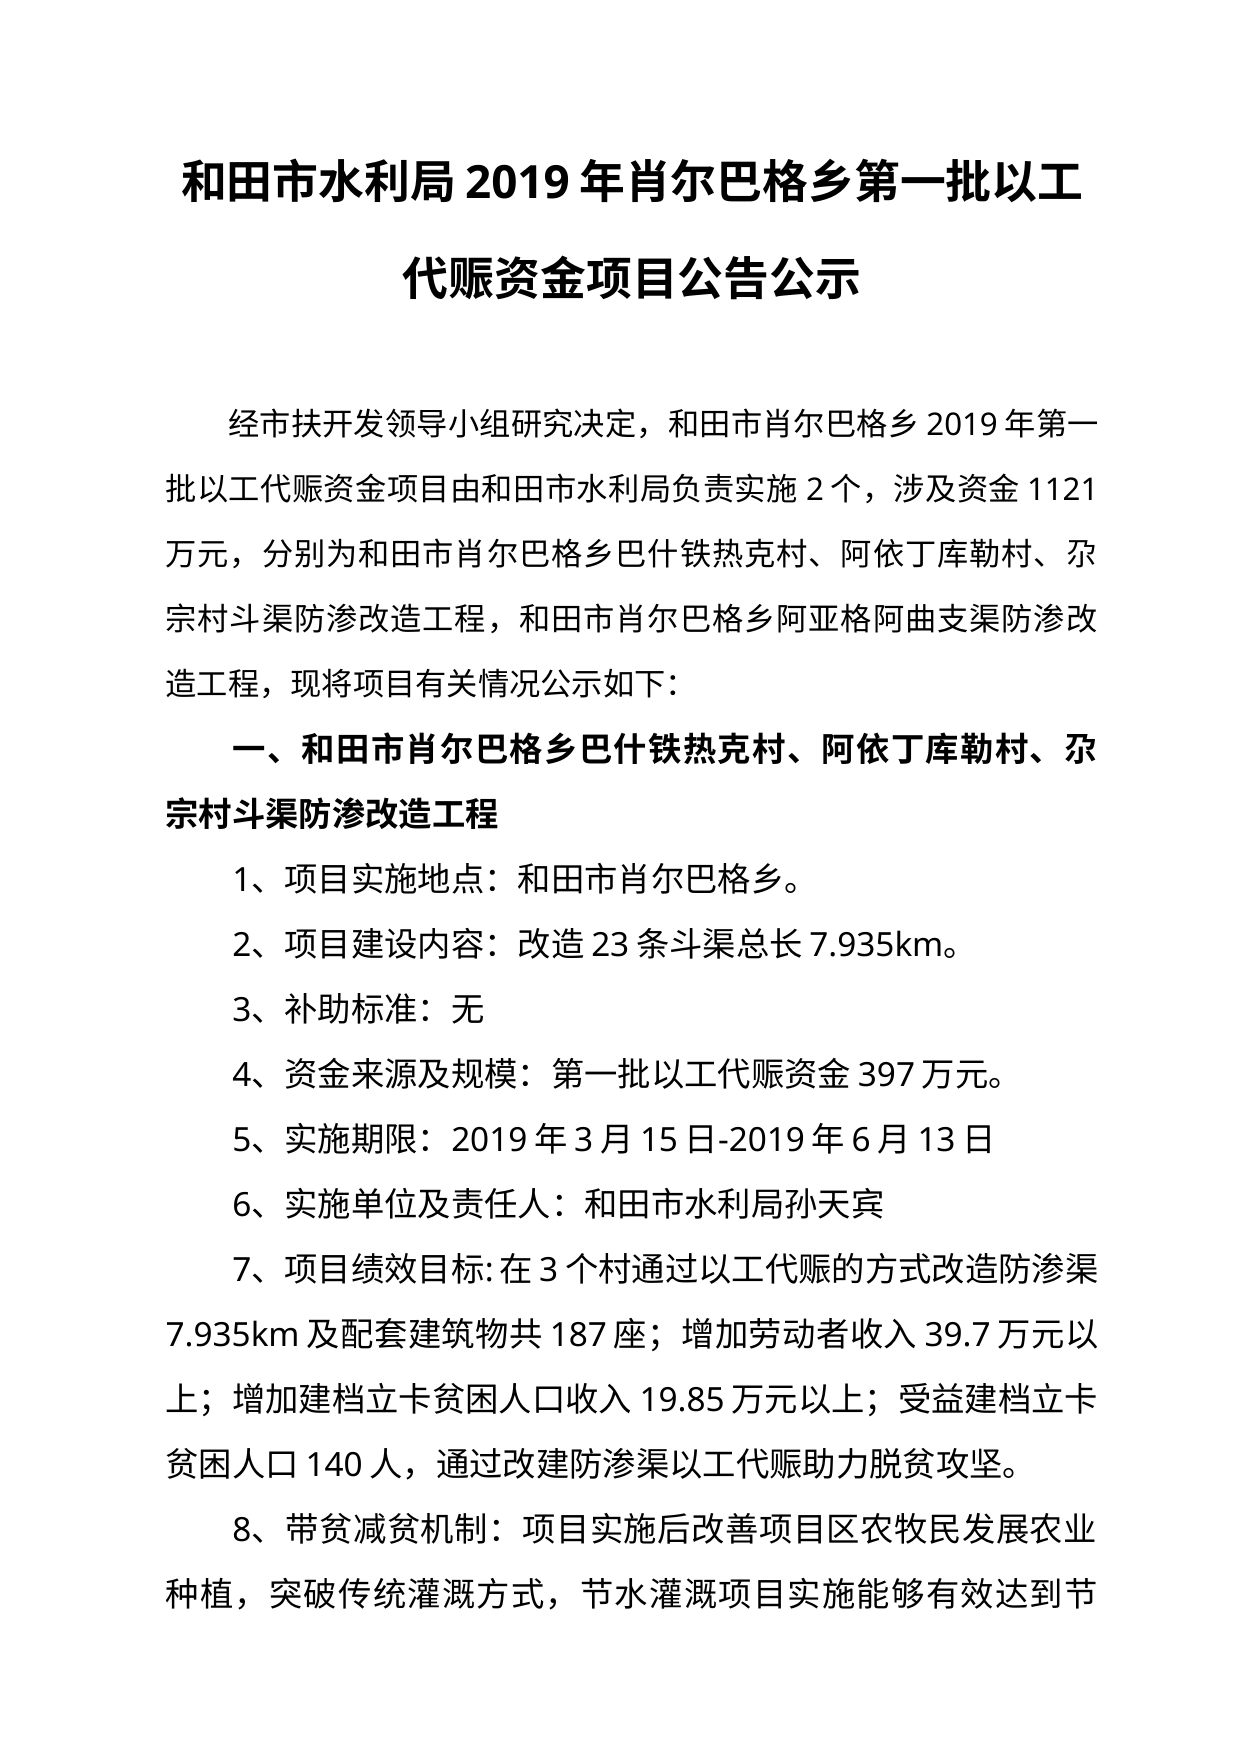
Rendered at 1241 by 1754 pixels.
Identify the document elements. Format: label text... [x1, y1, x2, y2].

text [165, 1494, 1098, 1624]
text 4、资金来源及规模：第一批以工代赈资金397万元。 [165, 1039, 1098, 1104]
text 5、实施期限：2019年3月15日-2019年6月13日 [165, 1104, 1098, 1169]
text 3、补助标准：无 [165, 974, 1098, 1039]
text 6、实施单位及责任人：和田市水利局孙天宾 [165, 1169, 1098, 1234]
text 经市扶开发领导小组研究决定，和田市肖尔巴格乡2019年第一批以工代赈资金项目由和田市水利局负责实施2个，涉及资金1121万元，分别为和田市肖尔巴格乡巴什铁热克村、阿依丁库勒村、尕宗村斗渠防渗改造工程，和田市肖尔巴格乡阿亚格阿曲支渠防渗改造工程，现将项目有关情况公示如下： [165, 389, 1098, 714]
text 一、和田市肖尔巴格乡巴什铁热克村、阿依丁库勒村、尕宗村斗渠防渗改造工程 [165, 714, 1098, 844]
text 7、项目绩效目标: 在3个村通过以工代赈的方式改造防渗渠7.935km及配套建筑物共187座；增加劳动者收入39.7万元以上；增加建档立卡贫困人口收入19.85万元以上；受益建档立卡贫困人口140人，通过改建防渗渠以工代赈助力脱贫攻坚。 [165, 1234, 1098, 1494]
text 1、项目实施地点：和田市肖尔巴格乡。 [165, 844, 1098, 909]
text 2、项目建设内容：改造23条斗渠总长7.935km。 [165, 909, 1098, 974]
text 和田市水利局2019年肖尔巴格乡第一批以工代赈资金项目公告公示 [165, 129, 1098, 324]
